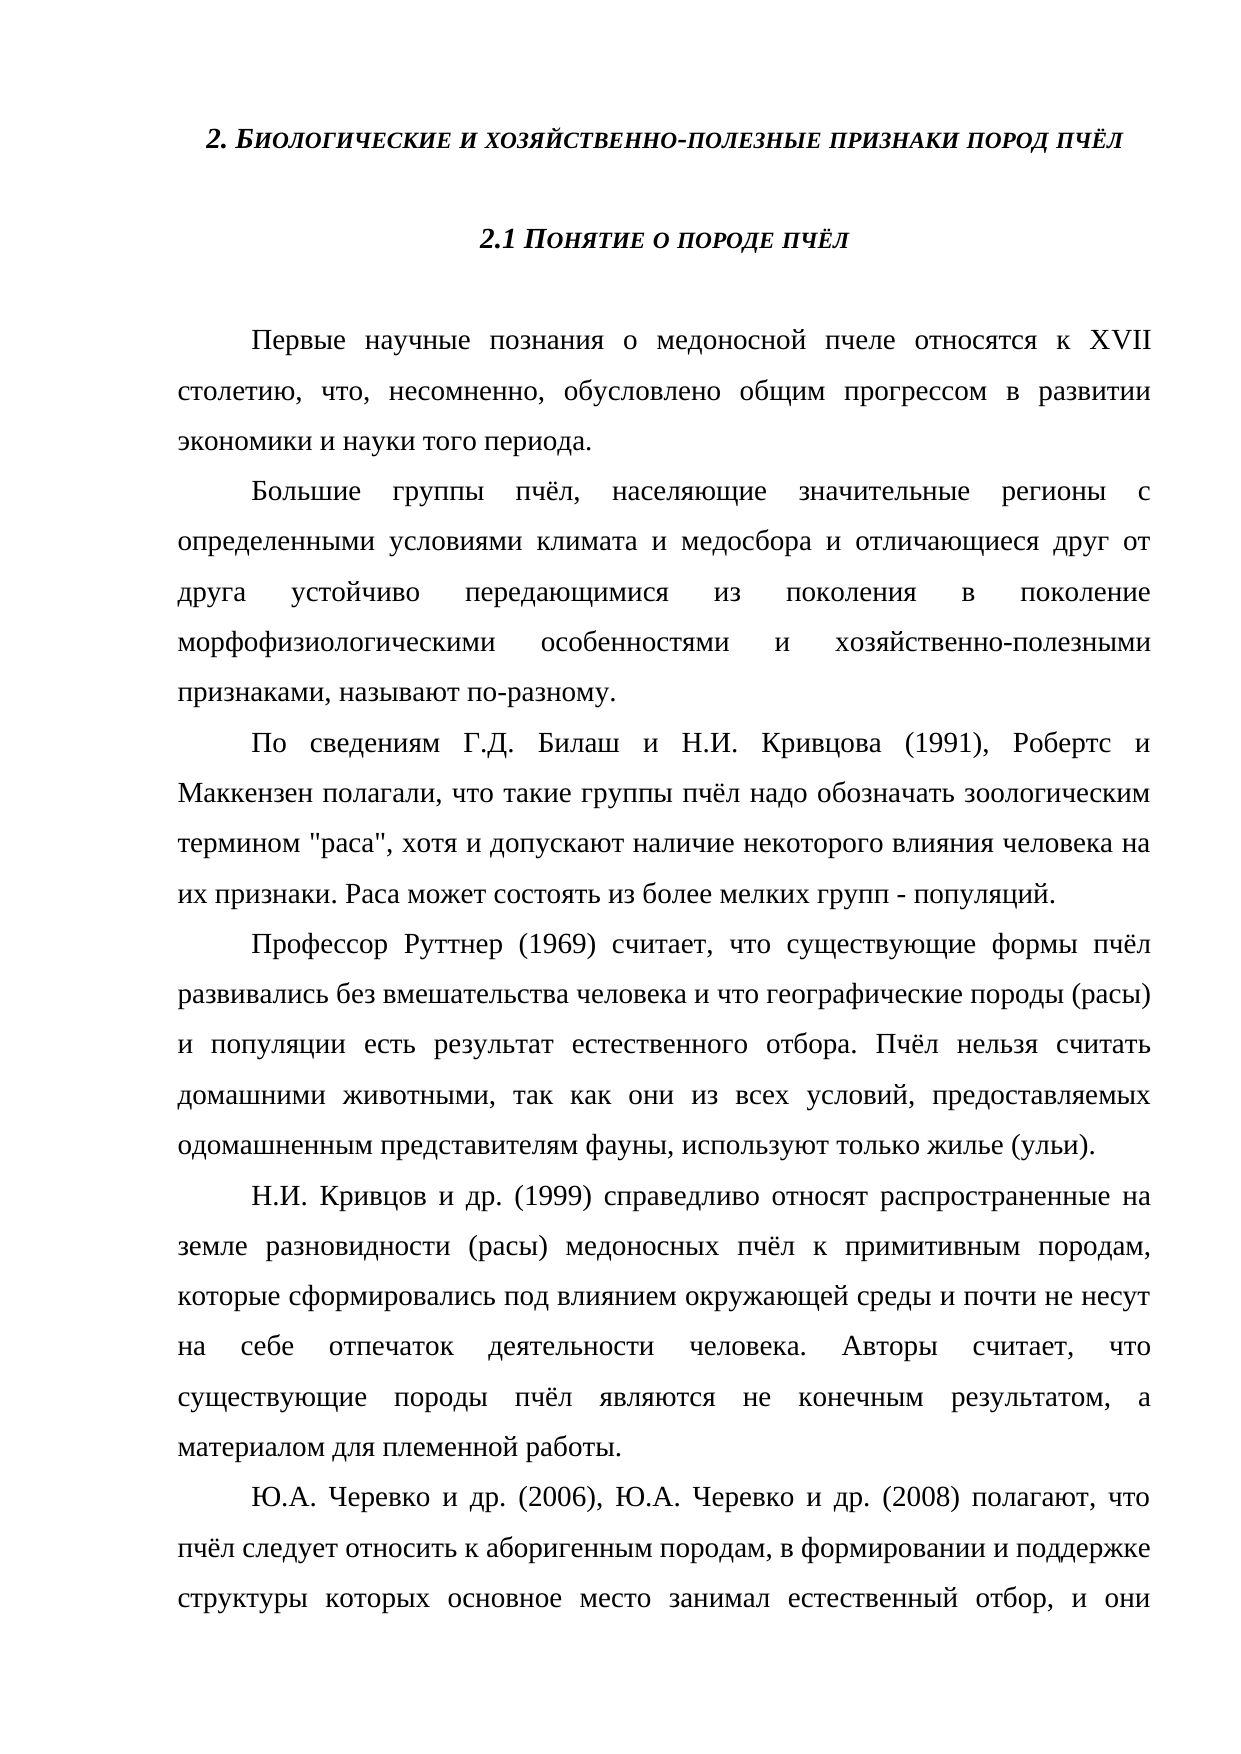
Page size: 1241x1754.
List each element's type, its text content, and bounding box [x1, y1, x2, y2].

text По сведениям Г.Д. Билаш и Н.И. Кривцова (1991), Робертс и Маккензен полагали, что такие группы пчёл надо обозначать зоологическим термином "раса", хотя и допускают наличие некоторого влияния человека на их признаки. Раса может состоять из более мелких групп - популяций. [177, 725, 1152, 909]
text Профессор Руттнер (1969) считает, что существующие формы пчёл развивались без вмешательства человека и что географические породы (расы) и популяции есть результат естественного отбора. Пчёл нельзя считать домашними животными, так как они из всех условий, предоставляемых одомашненным представителям фауны, используют только жилье (ульи). [177, 926, 1152, 1161]
text Большие группы пчёл, населяющие значительные регионы с определенными условиями климата и медосбора и отличающиеся друг от друга устойчиво передающимися из поколения в поколение морфофизиологическими особенностями и хозяйственно-полезными признаками, называют по-разному. [177, 473, 1152, 708]
text Первые научные познания о медоносной пчеле относятся к ХVII столетию, что, несомненно, обусловлено общим прогрессом в развитии экономики и науки того периода. [177, 322, 1152, 456]
subtitle 2.1 Понятие о породе пчёл [177, 222, 1152, 255]
text Н.И. Кривцов и др. (1999) справедливо относят распространенные на земле разновидности (расы) медоносных пчёл к примитивным породам, которые сформировались под влиянием окружающей среды и почти не несут на себе отпечаток деятельности человека. Авторы считает, что существующие породы пчёл являются не конечным результатом, а материалом для племенной работы. [177, 1178, 1152, 1463]
subtitle 2. Биологические и хозяйственно-полезные признаки пород пчёл [177, 121, 1152, 154]
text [177, 1479, 1152, 1614]
